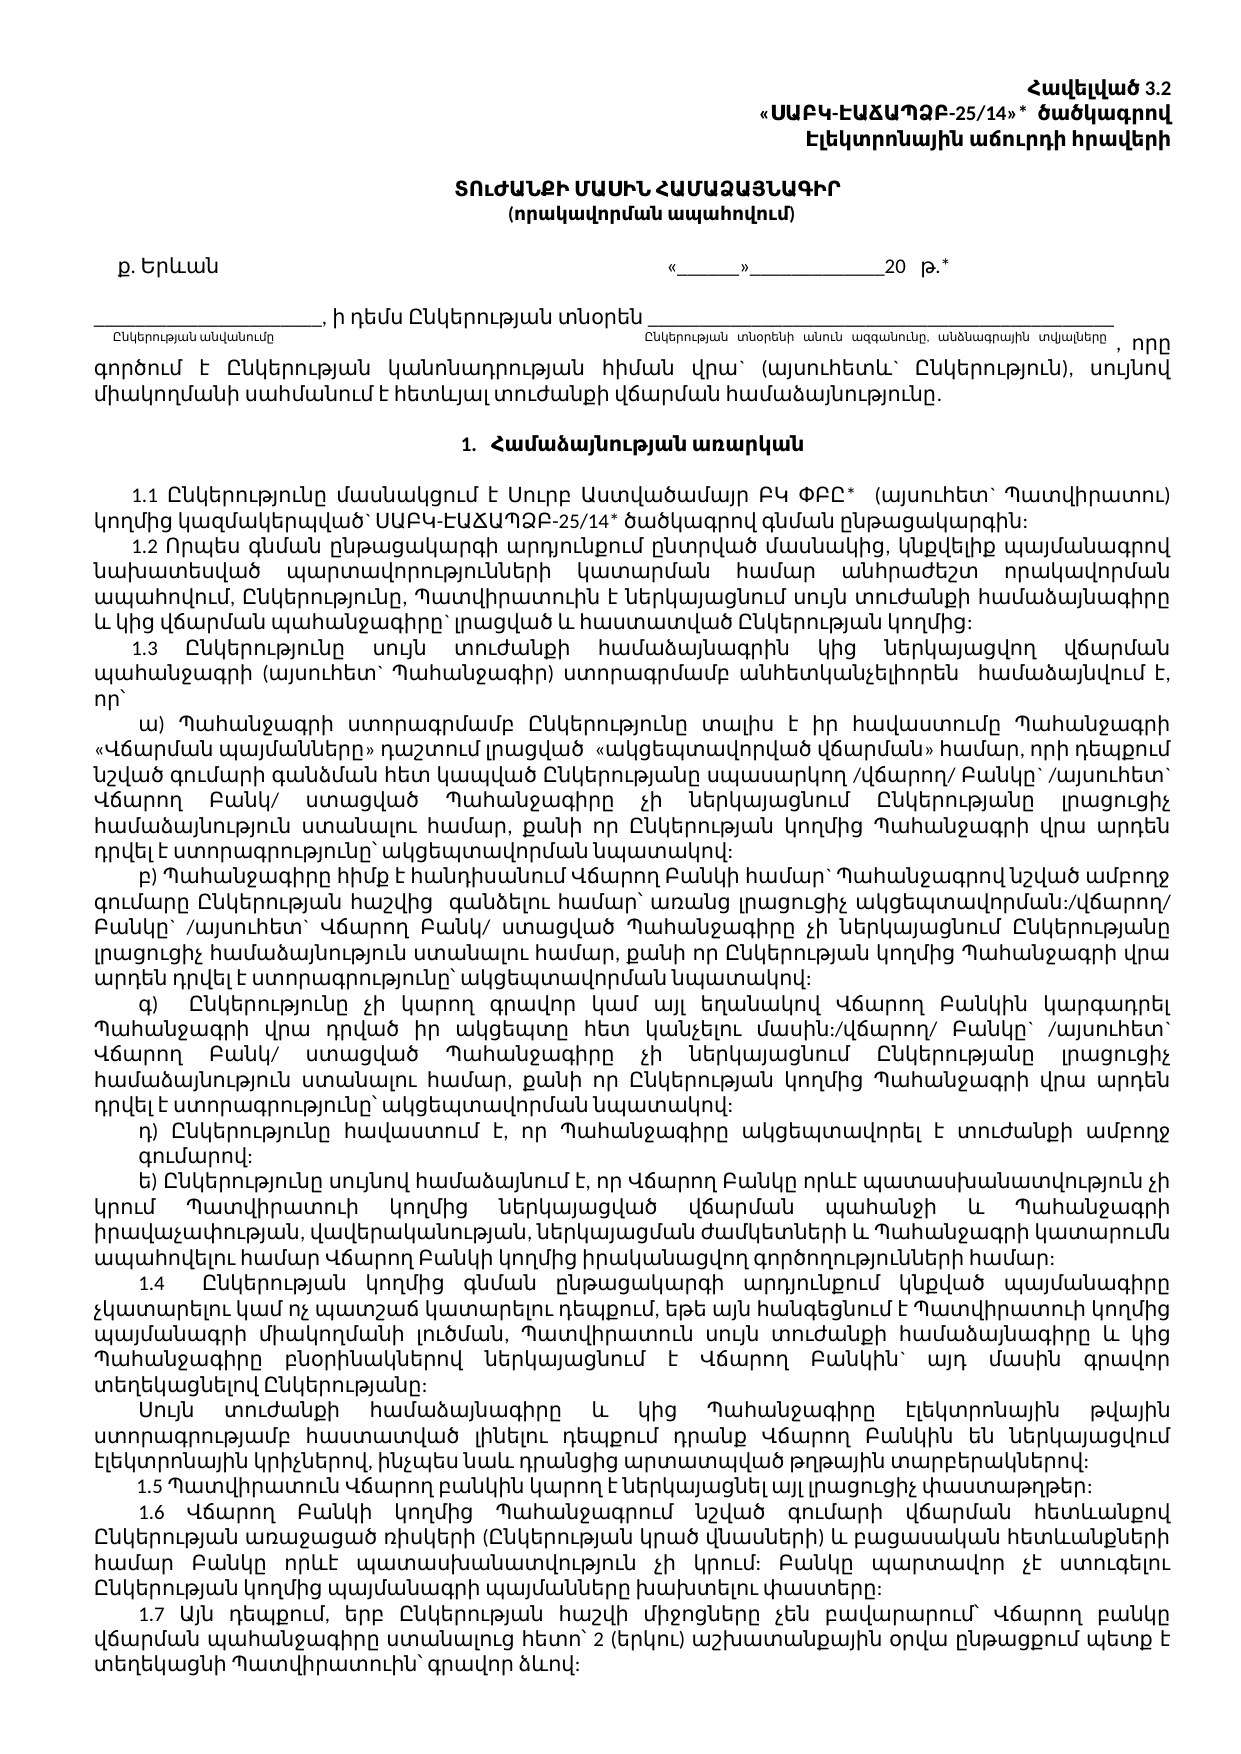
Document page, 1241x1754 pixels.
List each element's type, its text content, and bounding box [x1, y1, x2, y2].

text բ) Պահանջագիրը հիմք է հանդիսանում Վճարող Բանկի համար` Պահանջագրով նշված ամբողջ գումարը Ընկերության հաշվից գանձելու համար՝ առանց լրացուցիչ ակցեպտավորման:/վճարող/ Բանկը` /այսուհետ` Վճարող Բանկ/ ստացված Պահանջագիրը չի ներկայացնում Ընկերությանը լրացուցիչ համաձայնություն ստանալու համար, քանի որ Ընկերության կողմից Պահանջագրի վրա արդեն դրվել է ստորագրությունը՝ ակցեպտավորման նպատակով: [94, 864, 1171, 991]
text 1.6 Վճարող Բանկի կողմից Պահանջագրում նշված գումարի վճարման հետևանքով Ընկերության առաջացած ռիսկերի (Ընկերության կրած վնասների) և բացասական հետևանքների համար Բանկը որևէ պատասխանատվություն չի կրում: Բանկը պարտավոր չէ ստուգելու Ընկերության կողմից պայմանագրի պայմանները խախտելու փաստերը: [94, 1499, 1171, 1601]
text 1.7 Այն դեպքում, երբ Ընկերության հաշվի միջոցները չեն բավարարում՝ Վճարող բանկը վճարման պահանջագիրը ստանալուց հետո՝ 2 (երկու) աշխատանքային օրվա ընթացքում պետք է տեղեկացնի Պատվիրատուին՝ գրավոր ձևով: [94, 1601, 1171, 1677]
text 1.3 Ընկերությունը սույն տուժանքի համաձայնագրին կից ներկայացվող վճարման պահանջագրի (այսուհետ` Պահանջագիր) ստորագրմամբ անհետկանչելիորեն համաձայնվում է, որ՝ [94, 635, 1171, 711]
text ե) Ընկերությունը սույնով համաձայնում է, որ Վճարող Բանկը որևէ պատասխանատվություն չի կրում Պատվիրատուի կողմից ներկայացված վճարման պահանջի և Պահանջագրի իրավաչափության, վավերականության, ներկայացման ժամկետների և Պահանջագրի կատարումն ապահովելու համար Վճարող Բանկի կողմից իրականացվող գործողությունների համար: [94, 1169, 1171, 1270]
text դ) Ընկերությունը հավաստում է, որ Պահանջագիրը ակցեպտավորել է տուժանքի ամբողջ գումարով: [138, 1118, 1171, 1169]
text (որակավորման ապահովում) [94, 202, 1171, 225]
text Ընկերության անվանումը Ընկերության տնօրենի անուն ազգանունը, անձնագրային տվյալները , որը գործում է Ընկերության կանոնադրության հիման վրա` (այսուհետև` Ընկերություն), սույնով միակողմանի սահմանում է հետևյալ տուժանքի վճարման համաձայնությունը. [94, 330, 1171, 406]
text 1.2 Որպես գնման ընթացակարգի արդյունքում ընտրված մասնակից, կնքվելիք պայմանագրով նախատեսված պարտավորությունների կատարման համար անհրաժեշտ որակավորման ապահովում, Ընկերությունը, Պատվիրատուին է ներկայացնում սույն տուժանքի համաձայնագիրը և կից վճարման պահանջագիրը` լրացված և հաստատված Ընկերության կողմից: [94, 533, 1171, 635]
text Հավելված 3.2 [94, 75, 1171, 100]
text ՏՈւԺԱՆՔԻ ՄԱՍԻՆ ՀԱՄԱՁԱՅՆԱԳԻՐ [94, 177, 1171, 202]
text ք. Երևան «______»_____________20 թ.* [94, 254, 1171, 279]
text ա) Պահանջագրի ստորագրմամբ Ընկերությունը տալիս է իր հավաստումը Պահանջագրի «Վճարման պայմանները» դաշտում լրացված «ակցեպտավորված վճարման» համար, որի դեպքում նշված գումարի գանձման հետ կապված Ընկերությանը սպասարկող /վճարող/ Բանկը` /այսուհետ` Վճարող Բանկ/ ստացված Պահանջագիրը չի ներկայացնում Ընկերությանը լրացուցիչ համաձայնություն ստանալու համար, քանի որ Ընկերության կողմից Պահանջագրի վրա արդեն դրվել է ստորագրությունը՝ ակցեպտավորման նպատակով: [94, 711, 1171, 864]
text ______________________, ի դեմս Ընկերության տնօրեն _____________________________________________ [94, 304, 1171, 330]
text 1.1 Ընկերությունը մասնակցում է Սուրբ Աստվածամայր ԲԿ ՓԲԸ* (այսուհետ` Պատվիրատու) կողմից կազմակերպված` ՍԱԲԿ-ԷԱՃԱՊՁԲ-25/14* ծածկագրով գնման ընթացակարգին: [94, 482, 1171, 533]
text 1. Համաձայնության առարկան [94, 432, 1171, 457]
text Էլեկտրոնային աճուրդի հրավերի [94, 126, 1171, 151]
text գ) Ընկերությունը չի կարող գրավոր կամ այլ եղանակով Վճարող Բանկին կարգադրել Պահանջագրի վրա դրված իր ակցեպտը հետ կանչելու մասին:/վճարող/ Բանկը` /այսուհետ` Վճարող Բանկ/ ստացված Պահանջագիրը չի ներկայացնում Ընկերությանը լրացուցիչ համաձայնություն ստանալու համար, քանի որ Ընկերության կողմից Պահանջագրի վրա արդեն դրվել է ստորագրությունը՝ ակցեպտավորման նպատակով: [94, 991, 1171, 1118]
text Սույն տուժանքի համաձայնագիրը և կից Պահանջագիրը էլեկտրոնային թվային ստորագրությամբ հաստատված լինելու դեպքում դրանք Վճարող Բանկին են ներկայացվում էլեկտրոնային կրիչներով, ինչպես նաև դրանցից արտատպված թղթային տարբերակներով: [94, 1397, 1171, 1474]
text 1.5 Պատվիրատուն Վճարող բանկին կարող է ներկայացնել այլ լրացուցիչ փաստաթղթեր: [94, 1474, 1171, 1499]
text «ՍԱԲԿ-ԷԱՃԱՊՁԲ-25/14»* ծածկագրով [94, 100, 1171, 126]
text 1.4 Ընկերության կողմից գնման ընթացակարգի արդյունքում կնքված պայմանագիրը չկատարելու կամ ոչ պատշաճ կատարելու դեպքում, եթե այն հանգեցնում է Պատվիրատուի կողմից պայմանագրի միակողմանի լուծման, Պատվիրատուն սույն տուժանքի համաձայնագիրը և կից Պահանջագիրը բնօրինակներով ներկայացնում է Վճարող Բանկին` այդ մասին գրավոր տեղեկացնելով Ընկերությանը: [94, 1270, 1171, 1397]
